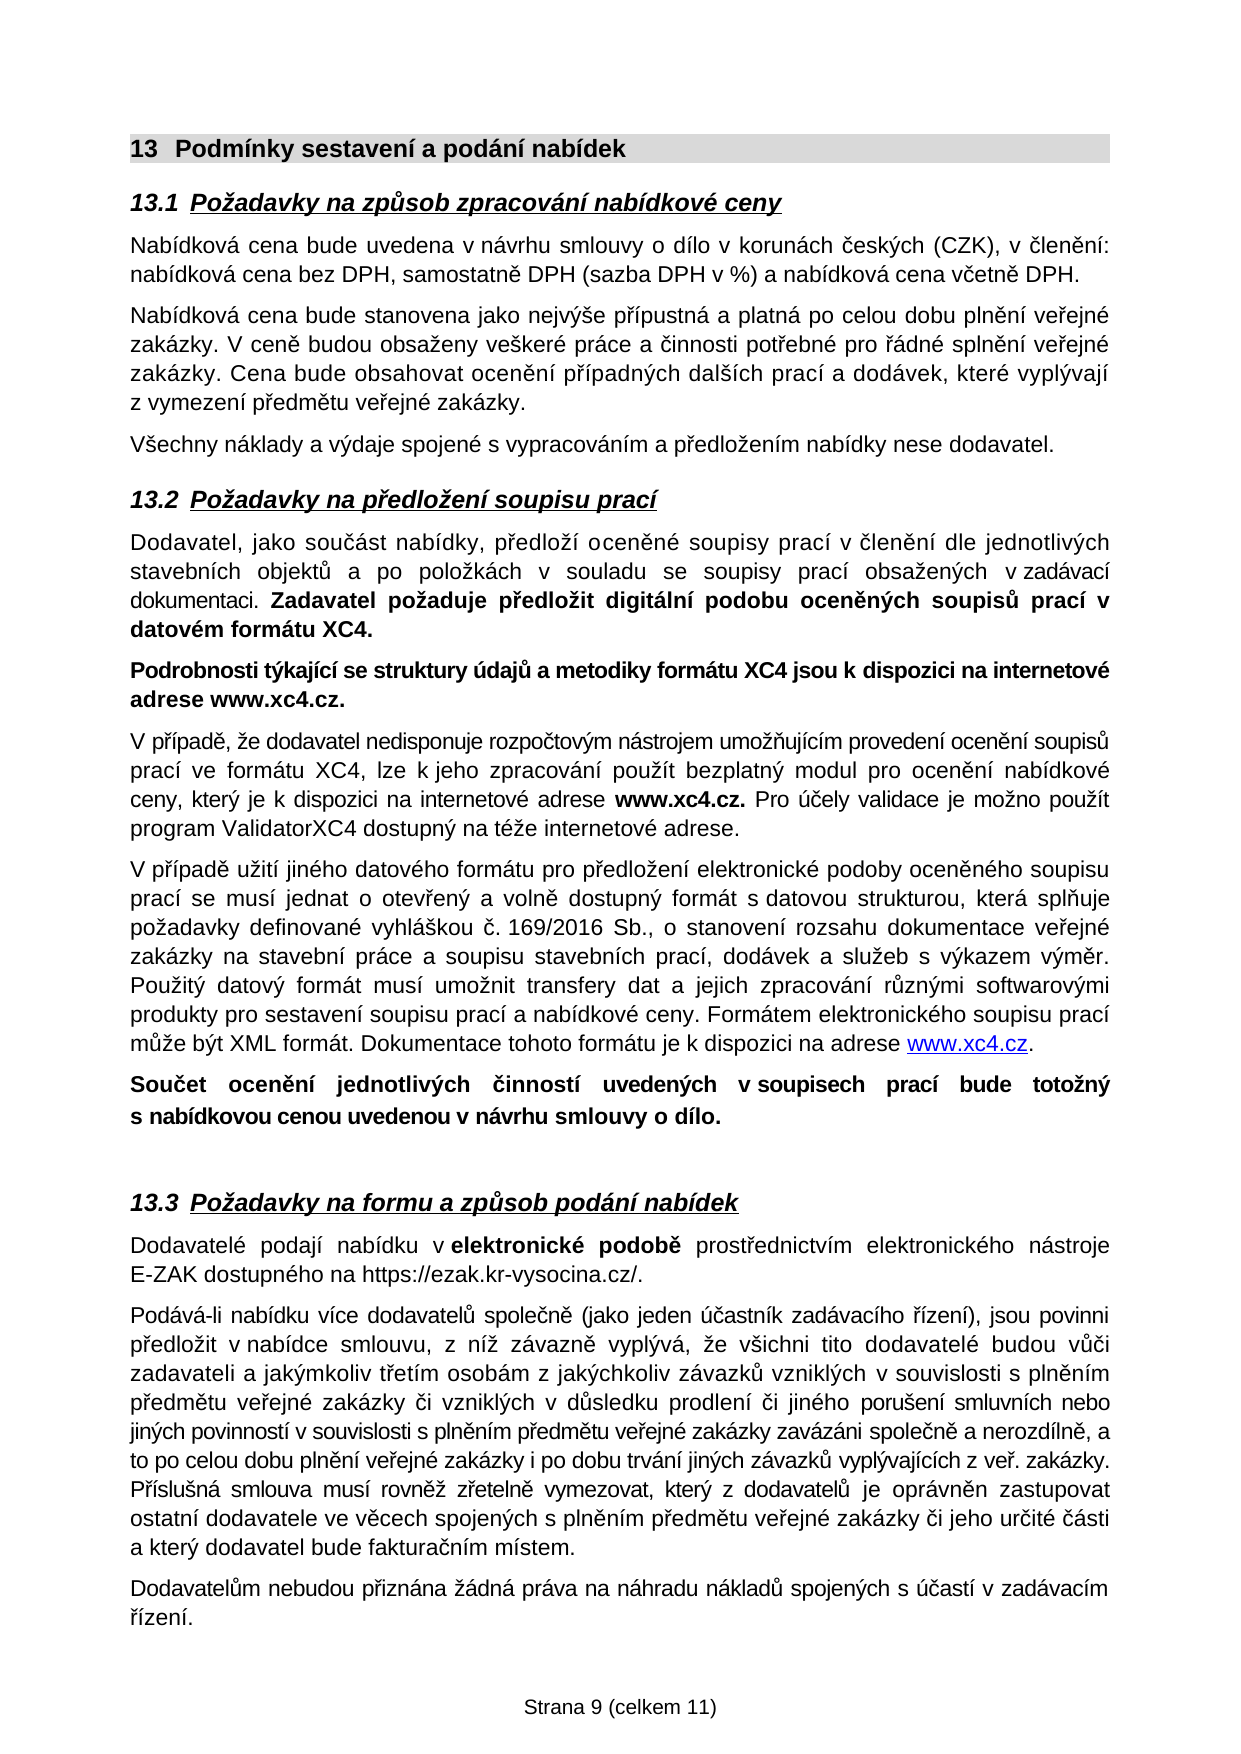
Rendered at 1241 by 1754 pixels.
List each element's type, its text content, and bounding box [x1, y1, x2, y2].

subtitle Podmínky sestavení a podání nabídek [130, 134, 1110, 163]
text Podrobnosti týkající se struktury údajů a metodiky formátu XC4 jsou k dispozici na internetové adrese www.xc4.cz. [130, 657, 1110, 712]
text Nabídková cena bude uvedena v návrhu smlouvy o dílo v korunách českých (CZK), v členění: nabídková cena bez DPH, samostatně DPH (sazba DPH v %) a nabídková cena včetně DPH. [130, 232, 1110, 287]
text V případě užití jiného datového formátu pro předložení elektronické podoby oceněného soupisu prací se musí jednat o otevřený a volně dostupný formát s datovou strukturou, která splňuje požadavky definované vyhláškou č. 169/2016 Sb., o stanovení rozsahu dokumentace veřejné zakázky na stavební práce a soupisu stavebních prací, dodávek a služeb s výkazem výměr. Použitý datový formát musí umožnit transfery dat a jejich zpracování různými softwarovými produkty pro sestavení soupisu prací a nabídkové ceny. Formátem elektronického soupisu prací může být XML formát. Dokumentace tohoto formátu je k dispozici na adrese www.xc4.cz. [130, 856, 1110, 1056]
text Dodavatel, jako součást nabídky, předloží oceněné soupisy prací v členění dle jednotlivých stavebních objektů a po položkách v souladu se soupisy prací obsažených v zadávací dokumentaci. Zadavatel požaduje předložit digitální podobu oceněných soupisů prací v datovém formátu XC4. [130, 529, 1110, 642]
text Podává-li nabídku více dodavatelů společně (jako jeden účastník zadávacího řízení), jsou povinni předložit v nabídce smlouvu, z níž závazně vyplývá, že všichni tito dodavatelé budou vůči zadavateli a jakýmkoliv třetím osobám z jakýchkoliv závazků vzniklých v souvislosti s plněním předmětu veřejné zakázky či vzniklých v důsledku prodlení či jiného porušení smluvních nebo jiných povinností v souvislosti s plněním předmětu veřejné zakázky zavázáni společně a nerozdílně, a to po celou dobu plnění veřejné zakázky i po dobu trvání jiných závazků vyplývajících z veř. zakázky. Příslušná smlouva musí rovněž zřetelně vymezovat, který z dodavatelů je oprávněn zastupovat ostatní dodavatele ve věcech spojených s plněním předmětu veřejné zakázky či jeho určité části a který dodavatel bude fakturačním místem. [130, 1302, 1110, 1560]
text Všechny náklady a výdaje spojené s vypracováním a předložením nabídky nese dodavatel. [130, 431, 1110, 457]
subtitle Požadavky na předložení soupisu prací [130, 485, 1110, 513]
subtitle Požadavky na formu a způsob podání nabídek [130, 1187, 1110, 1216]
text Součet ocenění jednotlivých činností uvedených v soupisech prací bude totožný s nabídkovou cenou uvedenou v návrhu smlouvy o dílo. [130, 1071, 1110, 1129]
text Dodavatelům nebudou přiznána žádná práva na náhradu nákladů spojených s účastí v zadávacím řízení. [130, 1575, 1110, 1630]
subtitle Požadavky na způsob zpracování nabídkové ceny [130, 188, 1110, 217]
text V případě, že dodavatel nedisponuje rozpočtovým nástrojem umožňujícím provedení ocenění soupisů prací ve formátu XC4, lze k jeho zpracování použít bezplatný modul pro ocenění nabídkové ceny, který je k dispozici na internetové adrese www.xc4.cz. Pro účely validace je možno použít program ValidatorXC4 dostupný na téže internetové adrese. [130, 728, 1110, 841]
text Nabídková cena bude stanovena jako nejvýše přípustná a platná po celou dobu plnění veřejné zakázky. V ceně budou obsaženy veškeré práce a činnosti potřebné pro řádné splnění veřejné zakázky. Cena bude obsahovat ocenění případných dalších prací a dodávek, které vyplývají z vymezení předmětu veřejné zakázky. [130, 302, 1110, 416]
text Dodavatelé podají nabídku v elektronické podobě prostřednictvím elektronického nástroje E-ZAK dostupného na https://ezak.kr-vysocina.cz/. [130, 1232, 1110, 1287]
